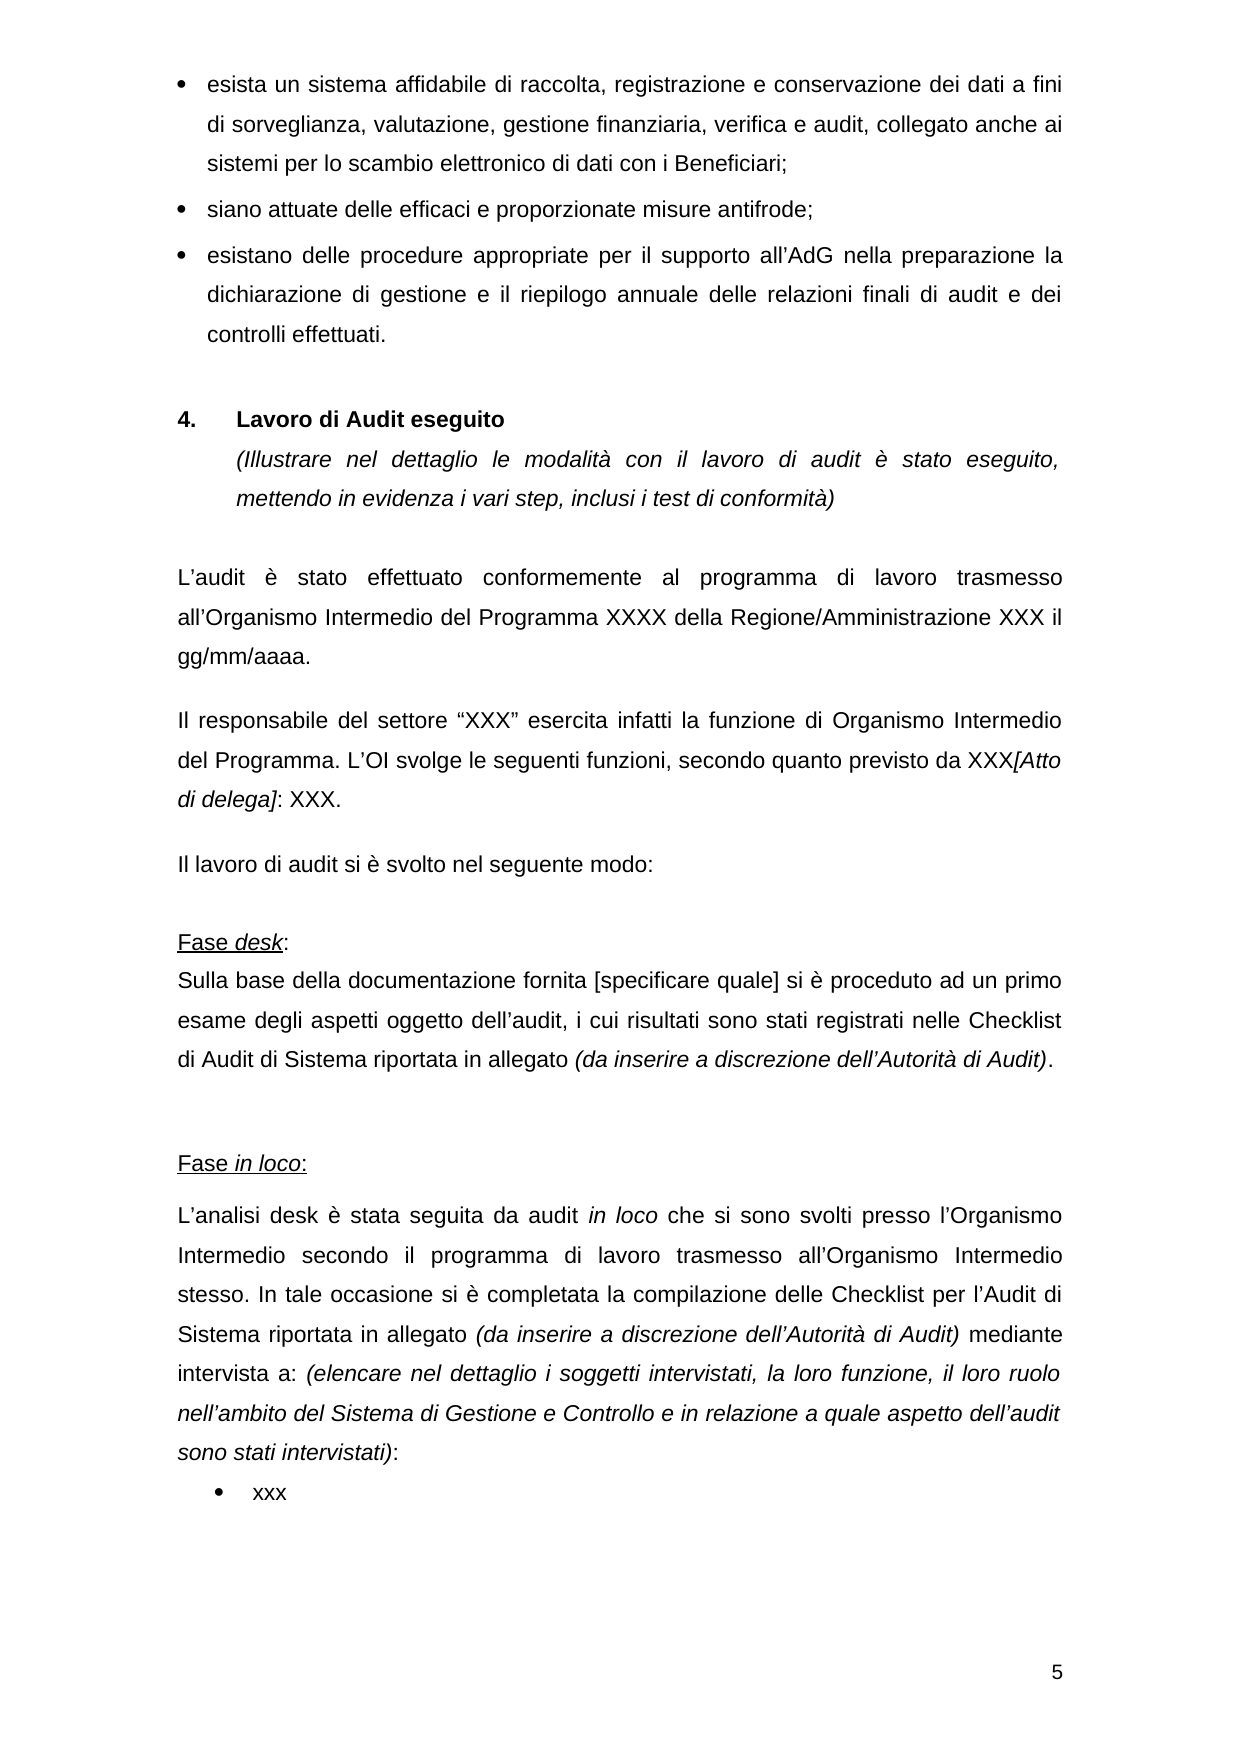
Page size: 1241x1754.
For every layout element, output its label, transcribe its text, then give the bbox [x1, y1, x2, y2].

list siano attuate delle efficaci e proporzionate misure antifrode; [177, 196, 1063, 222]
list esista un sistema affidabile di raccolta, registrazione e conservazione dei dati a fini di sorveglianza, valutazione, gestione finanziaria, verifica e audit, collegato anche ai sistemi per lo scambio elettronico di dati con i Beneficiari; [177, 71, 1063, 177]
list xxx [215, 1479, 1063, 1505]
list Fase desk: [177, 928, 1063, 955]
list Sulla base della documentazione fornita [specificare quale] si è proceduto ad un primo esame degli aspetti oggetto dell’audit, i cui risultati sono stati registrati nelle Checklist di Audit di Sistema riportata in allegato (da inserire a discrezione dell’Autorità di Audit). [177, 967, 1063, 1073]
text Il responsabile del settore “XXX” esercita infatti la funzione di Organismo Intermedio del Programma. L’OI svolge le seguenti funzioni, secondo quanto previsto da XXX[Atto di delega]: XXX. [177, 707, 1063, 813]
text Il lavoro di audit si è svolto nel seguente modo: [177, 851, 1063, 877]
list Fase in loco: [177, 1150, 1063, 1177]
text L’audit è stato effettuato conformemente al programma di lavoro trasmesso all’Organismo Intermedio del Programma XXXX della Regione/Amministrazione XXX il gg/mm/aaaa. [177, 564, 1063, 669]
list (Illustrare nel dettaglio le modalità con il lavoro di audit è stato eseguito, mettendo in evidenza i vari step, inclusi i test di conformità) [236, 446, 1063, 511]
list Lavoro di Audit eseguito [177, 406, 1063, 432]
text L’analisi desk è stata seguita da audit in loco che si sono svolti presso l’Organismo Intermedio secondo il programma di lavoro trasmesso all’Organismo Intermedio stesso. In tale occasione si è completata la compilazione delle Checklist per l’Audit di Sistema riportata in allegato (da inserire a discrezione dell’Autorità di Audit) mediante intervista a: (elencare nel dettaglio i soggetti intervistati, la loro funzione, il loro ruolo nell’ambito del Sistema di Gestione e Controllo e in relazione a quale aspetto dell’audit sono stati intervistati): [177, 1202, 1063, 1466]
list esistano delle procedure appropriate per il supporto all’AdG nella preparazione la dichiarazione di gestione e il riepilogo annuale delle relazioni finali di audit e dei controlli effettuati. [177, 242, 1063, 347]
